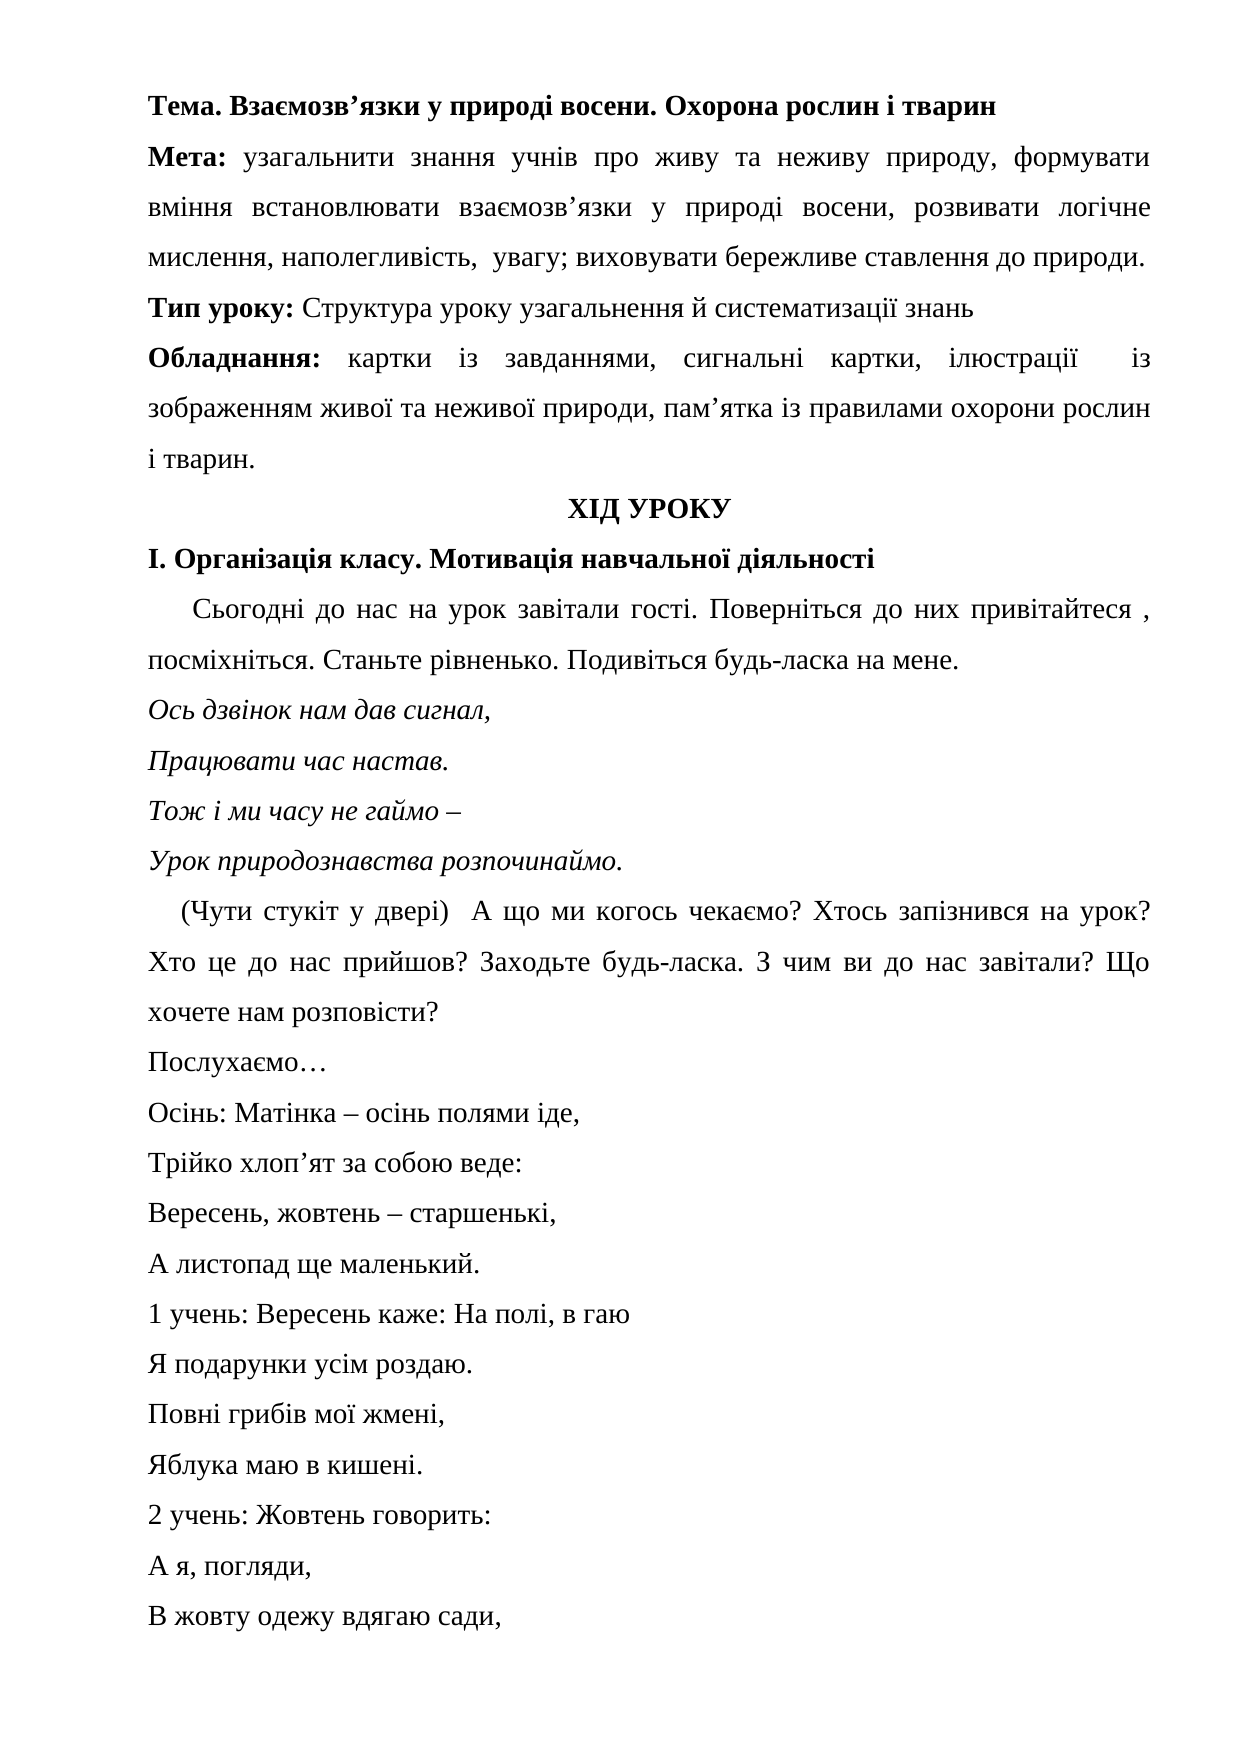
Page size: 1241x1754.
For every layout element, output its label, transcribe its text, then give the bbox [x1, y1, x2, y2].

text Тож і ми часу не гаймо – [148, 793, 1152, 826]
text Яблука маю в кишені. [148, 1447, 1152, 1481]
text Обладнання: картки із завданнями, сигнальні картки, ілюстрації із зображенням живої та неживої природи, пам’ятка із правилами охорони рослин і тварин. [148, 340, 1152, 474]
text ХІД УРОКУ [148, 491, 1152, 524]
text Тема. Взаємозв’язки у природі восени. Охорона рослин і тварин [148, 88, 1152, 122]
text Сьогодні до нас на урок завітали гості. Поверніться до них привітайтеся , посміхніться. Станьте рівненько. Подивіться будь-ласка на мене. [148, 592, 1152, 676]
text Працювати час настав. [148, 743, 1152, 776]
text Вересень, жовтень – старшенькі, [148, 1195, 1152, 1229]
text А я, погляди, [148, 1548, 1152, 1581]
text 1 учень: Вересень каже: На полі, в гаю [148, 1296, 1152, 1329]
text Тип уроку: Структура уроку узагальнення й систематизації знань [148, 290, 1152, 323]
text І. Організація класу. Мотивація навчальної діяльності [148, 541, 1152, 575]
text Повні грибів мої жмені, [148, 1397, 1152, 1430]
text Урок природознавства розпочинаймо. [148, 843, 1152, 877]
text Осінь: Матінка – осінь полями іде, [148, 1095, 1152, 1128]
text Мета: узагальнити знання учнів про живу та неживу природу, формувати вміння встановлювати взаємозв’язки у природі восени, розвивати логічне мислення, наполегливість, увагу; виховувати бережливе ставлення до природи. [148, 139, 1152, 273]
text Ось дзвінок нам дав сигнал, [148, 692, 1152, 726]
text (Чути стукіт у двері) А що ми когось чекаємо? Хтось запізнився на урок? Хто це до нас прийшов? Заходьте будь-ласка. З чим ви до нас завітали? Що хочете нам розповісти? [148, 893, 1152, 1028]
text Послухаємо… [148, 1044, 1152, 1078]
text В жовту одежу вдягаю сади, [148, 1598, 1152, 1631]
text Трійко хлоп’ят за собою веде: [148, 1145, 1152, 1179]
text 2 учень: Жовтень говорить: [148, 1497, 1152, 1531]
text Я подарунки усім роздаю. [148, 1346, 1152, 1380]
text А листопад ще маленький. [148, 1246, 1152, 1279]
